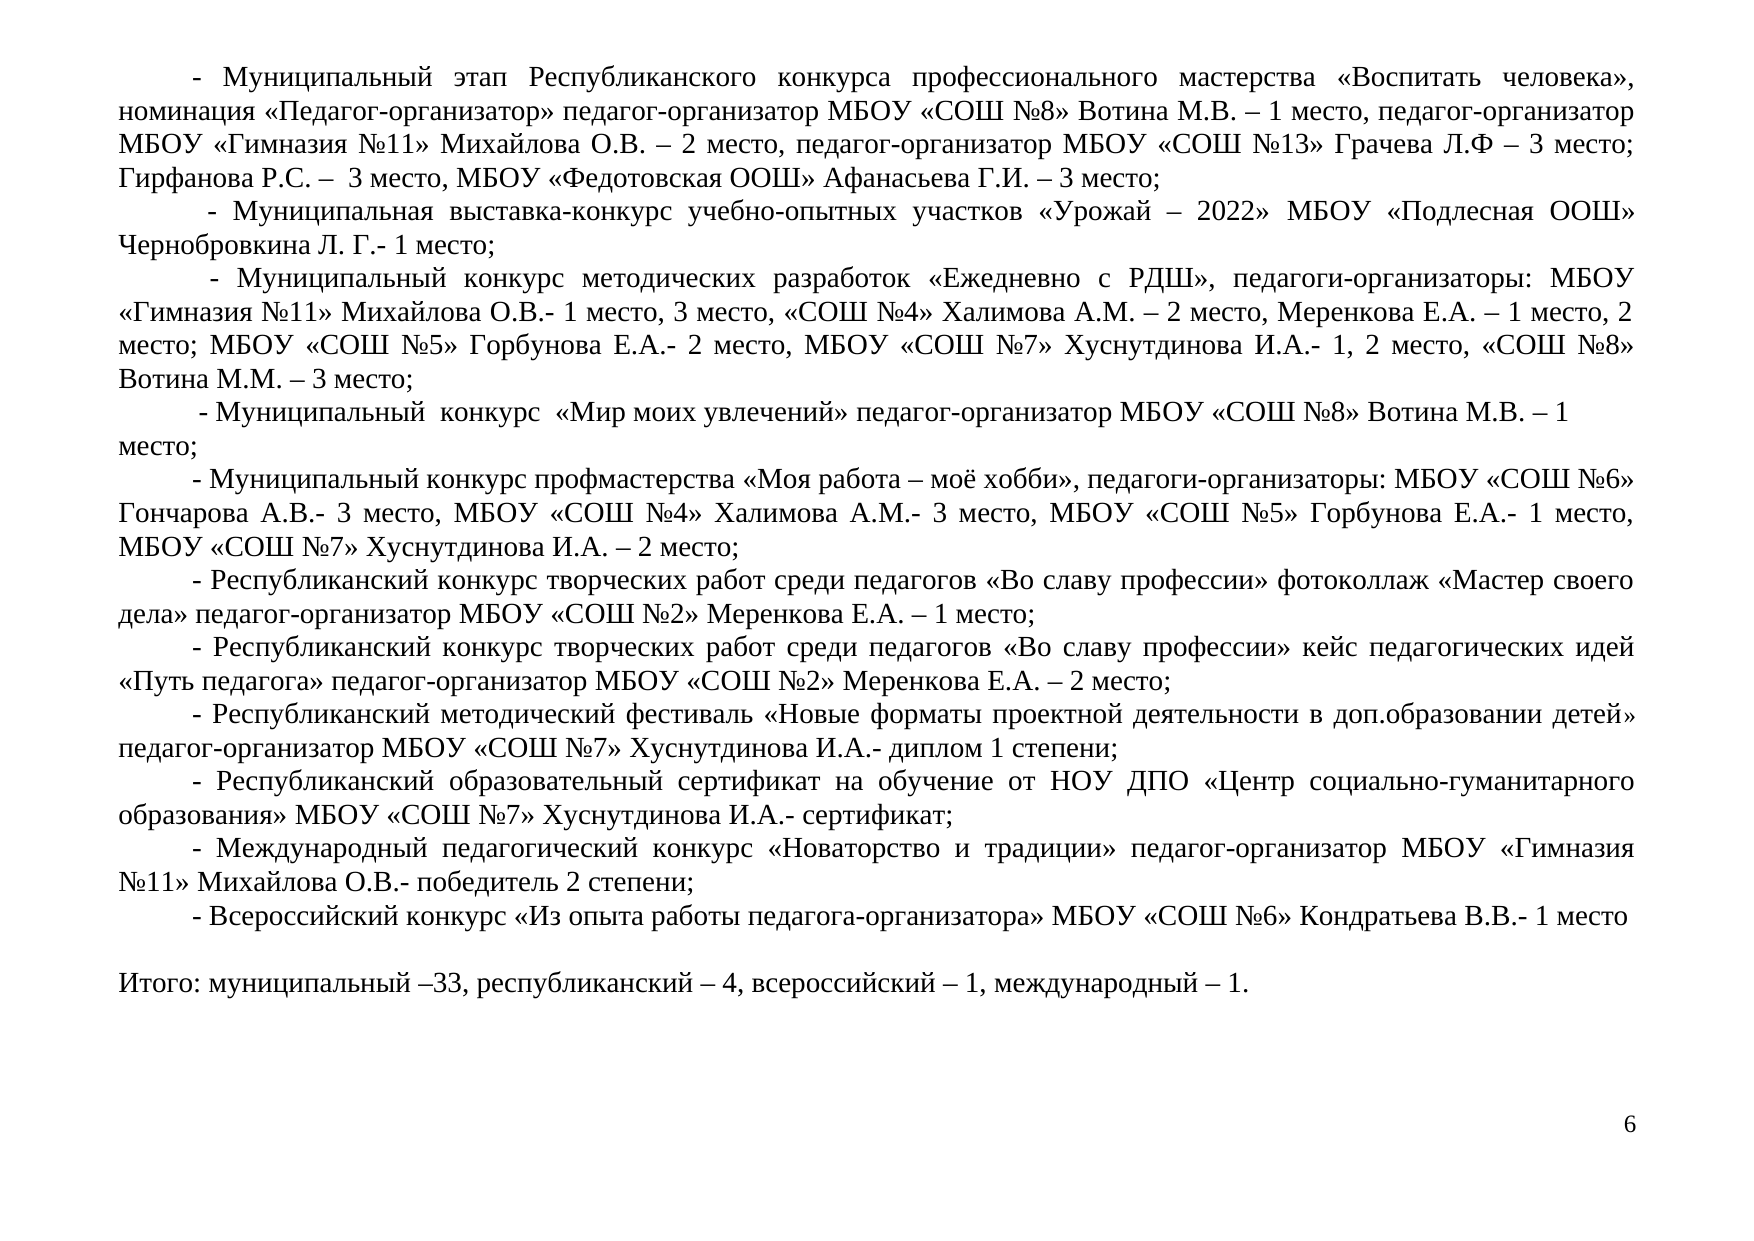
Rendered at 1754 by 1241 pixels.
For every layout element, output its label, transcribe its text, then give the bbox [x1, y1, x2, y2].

text Итого: муниципальный –33, республиканский – 4, всероссийский – 1, международный – 1. [118, 965, 1636, 998]
text - Муниципальный конкурс «Мир моих увлечений» педагог-организатор МБОУ «СОШ №8» Вотина М.В. – 1 место; [118, 394, 1636, 462]
text - Республиканский конкурс творческих работ среди педагогов «Во славу профессии» кейс педагогических идей «Путь педагога» педагог-организатор МБОУ «СОШ №2» Меренкова Е.А. – 2 место; [118, 629, 1636, 696]
text - Республиканский образовательный сертификат на обучение от НОУ ДПО «Центр социально-гуманитарного образования» МБОУ «СОШ №7» Хуснутдинова И.А.- сертификат; [118, 763, 1636, 831]
text - Муниципальный конкурс методических разработок «Ежедневно с РДШ», педагоги-организаторы: МБОУ «Гимназия №11» Михайлова О.В.- 1 место, 3 место, «СОШ №4» Халимова А.М. – 2 место, Меренкова Е.А. – 1 место, 2 место; МБОУ «СОШ №5» Горбунова Е.А.- 2 место, МБОУ «СОШ №7» Хуснутдинова И.А.- 1, 2 место, «СОШ №8» Вотина М.М. – 3 место; [118, 260, 1636, 394]
text - Муниципальный конкурс профмастерства «Моя работа – моё хобби», педагоги-организаторы: МБОУ «СОШ №6» Гончарова А.В.- 3 место, МБОУ «СОШ №4» Халимова А.М.- 3 место, МБОУ «СОШ №5» Горбунова Е.А.- 1 место, МБОУ «СОШ №7» Хуснутдинова И.А. – 2 место; [118, 462, 1636, 562]
text - Всероссийский конкурс «Из опыта работы педагога-организатора» МБОУ «СОШ №6» Кондратьева В.В.- 1 место [118, 898, 1636, 931]
text - Муниципальный этап Республиканского конкурса профессионального мастерства «Воспитать человека», номинация «Педагог-организатор» педагог-организатор МБОУ «СОШ №8» Вотина М.В. – 1 место, педагог-организатор МБОУ «Гимназия №11» Михайлова О.В. – 2 место, педагог-организатор МБОУ «СОШ №13» Грачева Л.Ф – 3 место; Гирфанова Р.С. – 3 место, МБОУ «Федотовская ООШ» Афанасьева Г.И. – 3 место; [118, 59, 1636, 193]
text - Республиканский методический фестиваль «Новые форматы проектной деятельности в доп.образовании детей» педагог-организатор МБОУ «СОШ №7» Хуснутдинова И.А.- диплом 1 степени; [118, 696, 1636, 763]
text - Республиканский конкурс творческих работ среди педагогов «Во славу профессии» фотоколлаж «Мастер своего дела» педагог-организатор МБОУ «СОШ №2» Меренкова Е.А. – 1 место; [118, 562, 1636, 629]
text - Международный педагогический конкурс «Новаторство и традиции» педагог-организатор МБОУ «Гимназия №11» Михайлова О.В.- победитель 2 степени; [118, 831, 1636, 898]
text - Муниципальная выставка-конкурс учебно-опытных участков «Урожай – 2022» МБОУ «Подлесная ООШ» Чернобровкина Л. Г.- 1 место; [118, 193, 1636, 260]
